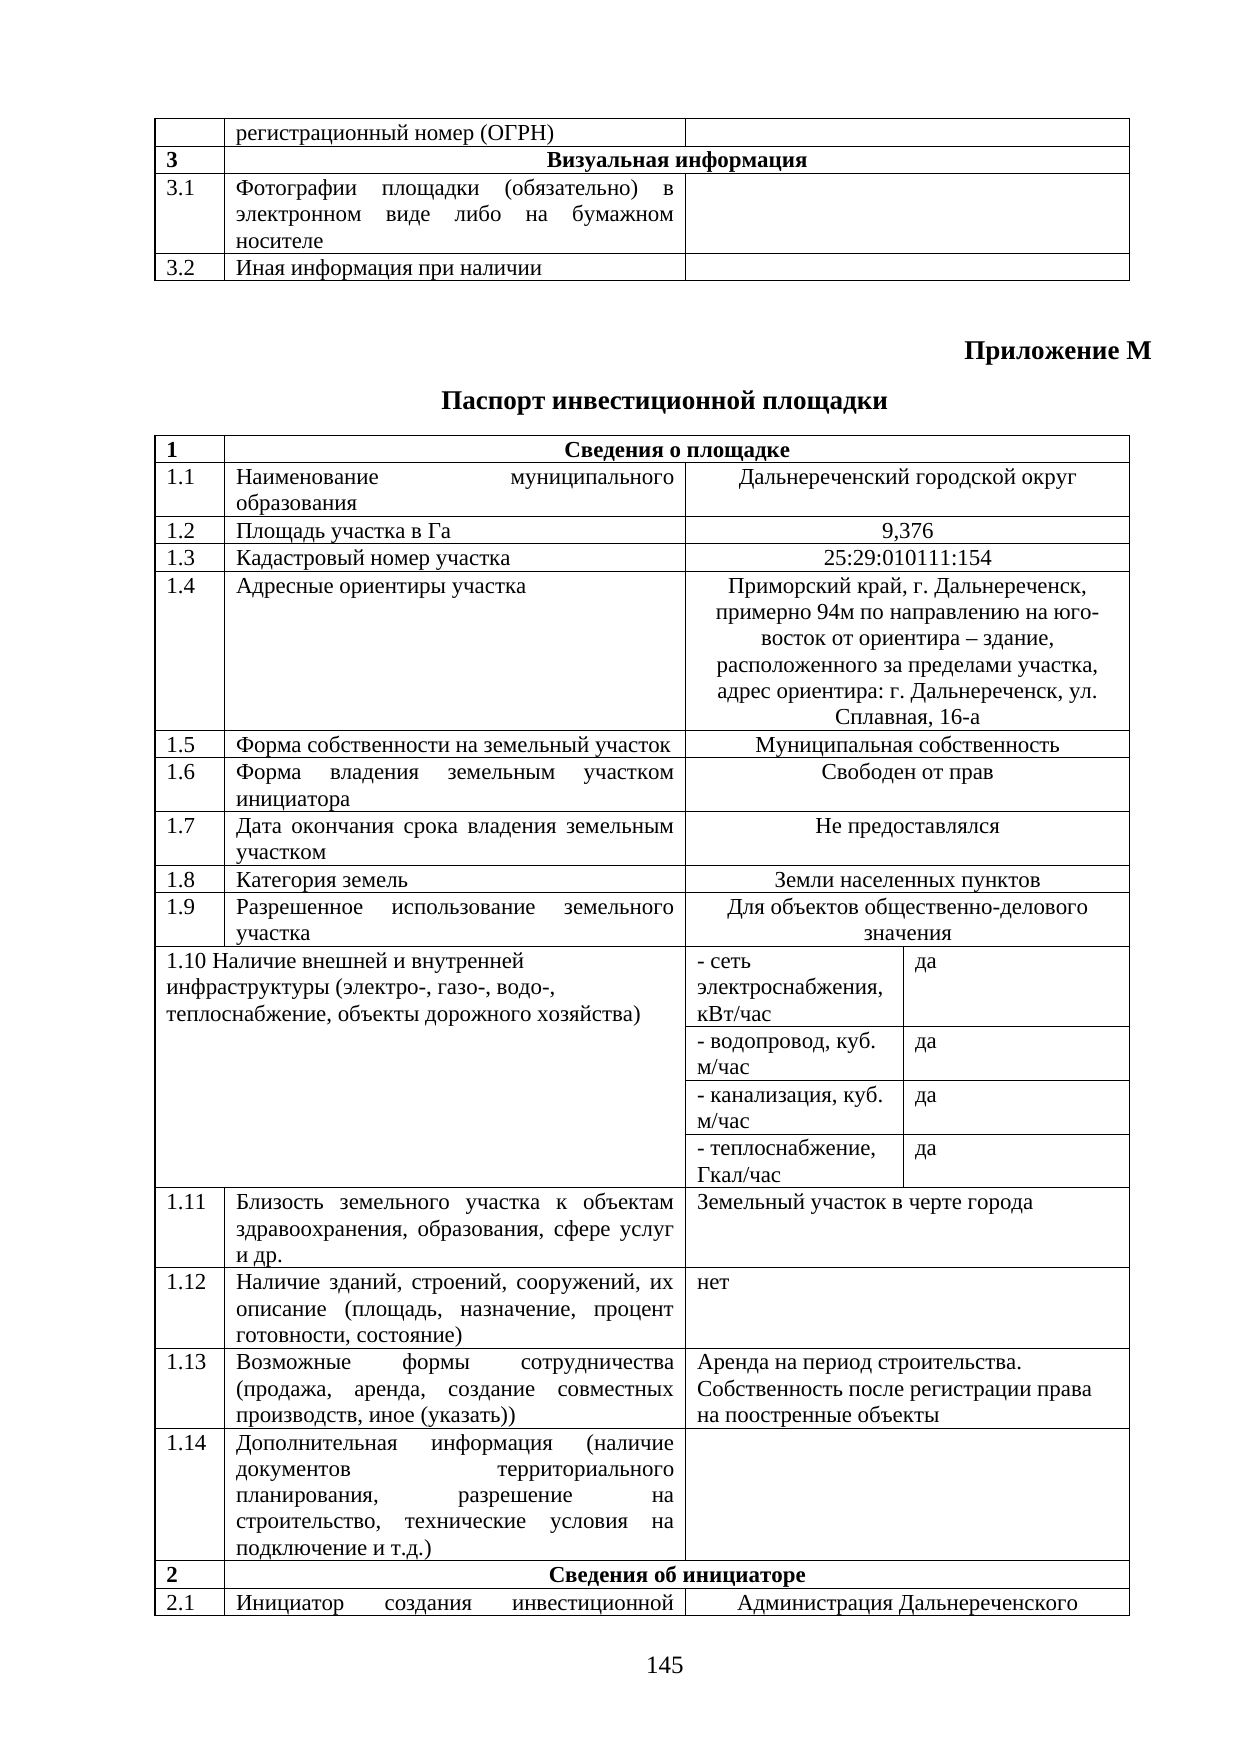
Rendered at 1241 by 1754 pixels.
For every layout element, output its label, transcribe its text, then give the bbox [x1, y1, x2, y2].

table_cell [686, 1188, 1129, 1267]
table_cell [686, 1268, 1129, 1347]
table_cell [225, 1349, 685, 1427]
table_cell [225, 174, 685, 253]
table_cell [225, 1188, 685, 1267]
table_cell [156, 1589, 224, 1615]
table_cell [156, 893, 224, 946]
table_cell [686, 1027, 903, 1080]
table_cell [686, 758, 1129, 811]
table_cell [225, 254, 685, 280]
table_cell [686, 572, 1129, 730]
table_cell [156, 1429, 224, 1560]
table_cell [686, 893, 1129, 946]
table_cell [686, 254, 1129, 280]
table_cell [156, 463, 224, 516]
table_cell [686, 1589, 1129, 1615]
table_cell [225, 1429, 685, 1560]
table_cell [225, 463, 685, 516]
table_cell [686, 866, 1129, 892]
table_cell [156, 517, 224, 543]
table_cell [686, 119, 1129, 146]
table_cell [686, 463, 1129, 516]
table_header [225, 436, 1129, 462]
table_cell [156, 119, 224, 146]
text Паспорт инвестиционной площадки [177, 384, 1152, 416]
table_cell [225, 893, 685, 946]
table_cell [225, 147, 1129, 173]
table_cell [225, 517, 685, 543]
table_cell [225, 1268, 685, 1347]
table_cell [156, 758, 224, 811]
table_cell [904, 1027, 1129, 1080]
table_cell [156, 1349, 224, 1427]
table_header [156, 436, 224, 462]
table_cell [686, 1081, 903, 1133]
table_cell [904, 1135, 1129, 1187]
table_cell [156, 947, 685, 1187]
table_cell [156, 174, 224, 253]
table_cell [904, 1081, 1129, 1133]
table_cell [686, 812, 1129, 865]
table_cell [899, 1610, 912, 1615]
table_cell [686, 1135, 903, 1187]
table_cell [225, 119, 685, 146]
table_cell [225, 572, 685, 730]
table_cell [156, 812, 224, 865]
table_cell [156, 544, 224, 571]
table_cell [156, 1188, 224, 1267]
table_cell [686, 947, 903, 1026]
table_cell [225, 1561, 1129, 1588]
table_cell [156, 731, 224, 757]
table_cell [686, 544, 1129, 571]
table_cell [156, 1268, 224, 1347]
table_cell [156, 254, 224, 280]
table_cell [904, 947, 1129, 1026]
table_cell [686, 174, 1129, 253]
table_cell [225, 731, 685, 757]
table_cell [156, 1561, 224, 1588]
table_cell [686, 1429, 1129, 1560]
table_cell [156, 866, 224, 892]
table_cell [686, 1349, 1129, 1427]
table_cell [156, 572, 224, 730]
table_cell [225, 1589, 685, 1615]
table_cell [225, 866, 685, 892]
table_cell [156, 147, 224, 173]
text Приложение М [177, 334, 1152, 365]
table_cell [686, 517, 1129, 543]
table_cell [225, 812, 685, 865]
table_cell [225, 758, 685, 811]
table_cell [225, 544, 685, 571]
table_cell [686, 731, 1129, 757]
